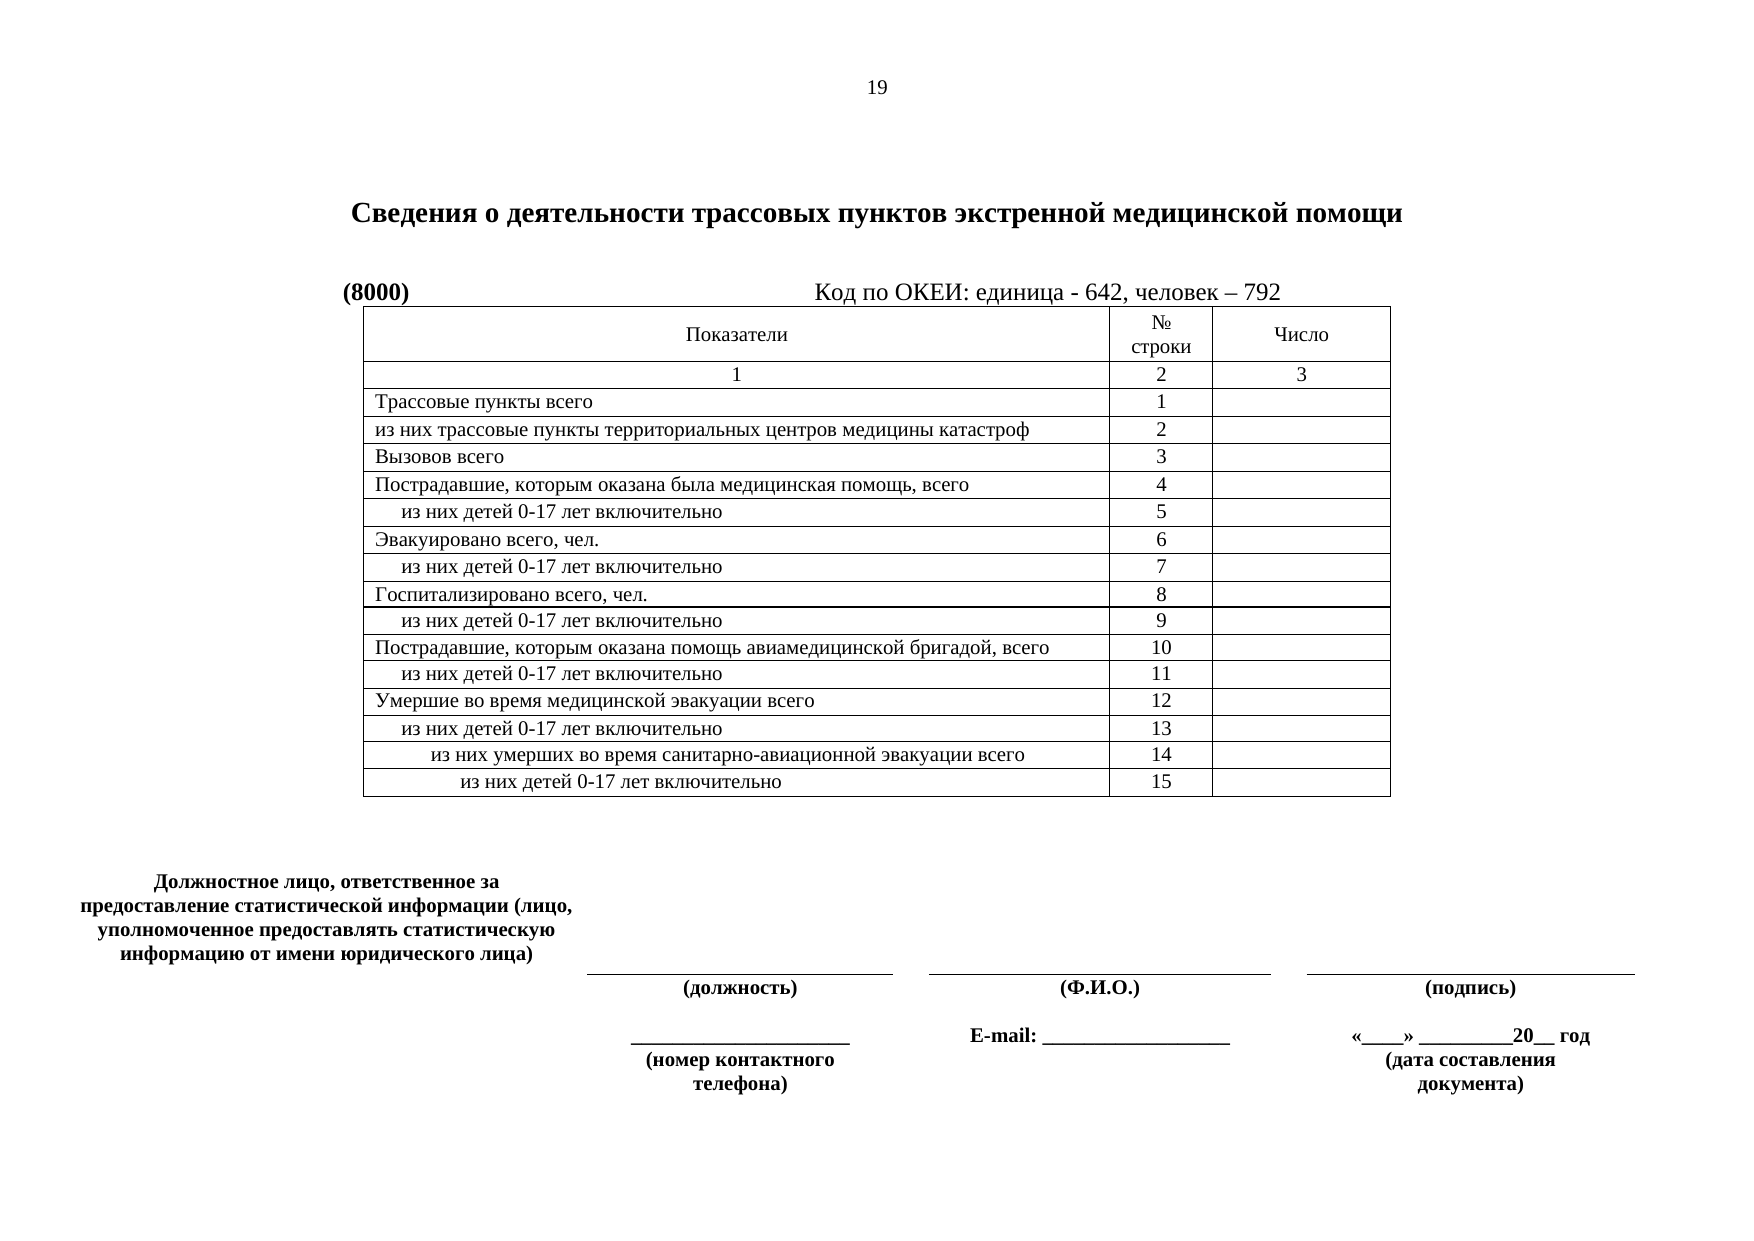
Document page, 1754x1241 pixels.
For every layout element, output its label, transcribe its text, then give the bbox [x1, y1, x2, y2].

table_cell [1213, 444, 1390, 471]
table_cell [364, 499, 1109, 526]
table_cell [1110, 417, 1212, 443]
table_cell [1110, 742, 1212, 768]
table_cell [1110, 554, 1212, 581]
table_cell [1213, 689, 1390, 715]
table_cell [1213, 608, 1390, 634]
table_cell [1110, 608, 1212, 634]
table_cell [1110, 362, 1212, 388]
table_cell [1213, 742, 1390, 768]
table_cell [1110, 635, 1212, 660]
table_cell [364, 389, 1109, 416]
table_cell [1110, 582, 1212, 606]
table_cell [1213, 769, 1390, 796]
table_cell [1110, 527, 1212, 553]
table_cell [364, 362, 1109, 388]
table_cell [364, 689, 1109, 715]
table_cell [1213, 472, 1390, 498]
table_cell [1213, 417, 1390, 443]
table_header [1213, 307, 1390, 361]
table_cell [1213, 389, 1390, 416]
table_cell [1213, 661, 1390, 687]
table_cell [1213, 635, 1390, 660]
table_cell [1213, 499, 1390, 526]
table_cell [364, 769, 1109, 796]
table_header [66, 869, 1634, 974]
text (8000) Код по ОКЕИ: единица - 642, человек – 792 [343, 277, 1677, 306]
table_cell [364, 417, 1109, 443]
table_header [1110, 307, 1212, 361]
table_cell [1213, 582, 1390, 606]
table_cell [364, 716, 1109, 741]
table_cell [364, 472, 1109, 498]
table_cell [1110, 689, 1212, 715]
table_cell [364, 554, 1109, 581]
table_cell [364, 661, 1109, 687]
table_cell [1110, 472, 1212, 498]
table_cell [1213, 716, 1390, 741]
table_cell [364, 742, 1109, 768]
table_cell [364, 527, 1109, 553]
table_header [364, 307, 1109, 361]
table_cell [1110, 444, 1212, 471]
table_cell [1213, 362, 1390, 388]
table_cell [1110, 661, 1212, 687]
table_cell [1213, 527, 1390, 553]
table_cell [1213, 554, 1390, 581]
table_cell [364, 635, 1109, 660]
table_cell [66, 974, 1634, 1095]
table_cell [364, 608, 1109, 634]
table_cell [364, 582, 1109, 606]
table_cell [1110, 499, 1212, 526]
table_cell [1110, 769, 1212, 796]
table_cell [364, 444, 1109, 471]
text Сведения о деятельности трассовых пунктов экстренной медицинской помощи [77, 195, 1677, 229]
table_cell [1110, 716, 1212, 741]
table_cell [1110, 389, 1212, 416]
